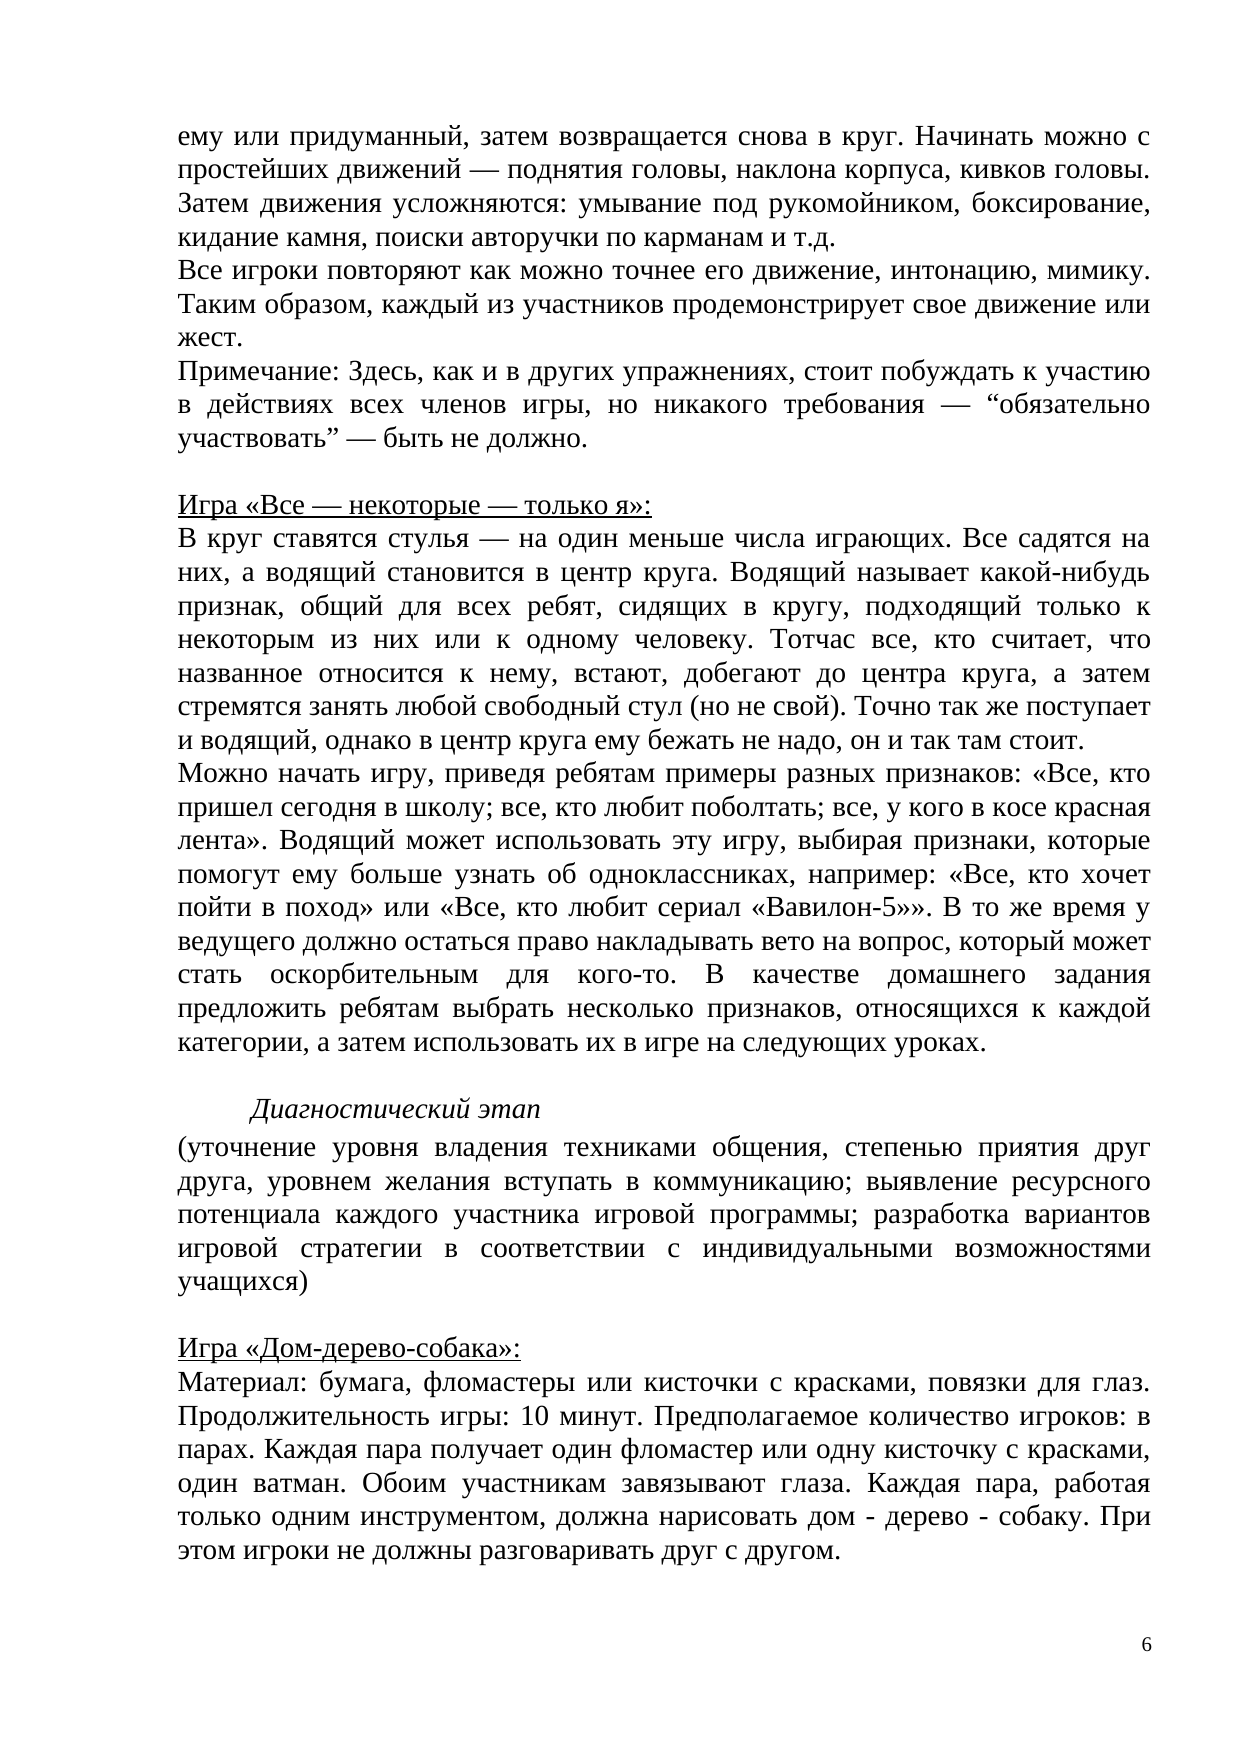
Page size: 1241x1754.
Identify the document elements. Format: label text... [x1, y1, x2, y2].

text Материал: бумага, фломастеры или кисточки с красками, повязки для глаз. Продолжительность игры: 10 минут. Предполагаемое количество игроков: в парах. Каждая пара получает один фломастер или одну кисточку с красками, один ватман. Обоим участникам завязывают глаза. Каждая пара, работая только одним инструментом, должна нарисовать дом - дерево - собаку. При этом игроки не должны разговаривать друг с другом. [177, 1364, 1152, 1565]
text Примечание: Здесь, как и в других упражнениях, стоит побуждать к участию в действиях всех членов игры, но никакого требования — “обязательно участвовать” — быть не должно. [177, 353, 1152, 453]
text (уточнение уровня владения техниками общения, степенью приятия друг друга, уровнем желания вступать в коммуникацию; выявление ресурсного потенциала каждого участника игровой программы; разработка вариантов игровой стратегии в соответствии с индивидуальными возможностями учащихся) [177, 1129, 1152, 1297]
text Все игроки повторяют как можно точнее его движение, интонацию, мимику. Таким образом, каждый из участников продемонстрирует свое движение или жест. [177, 252, 1152, 353]
text В круг ставятся стулья — на один меньше числа играющих. Все садятся на них, а водящий становится в центр круга. Водящий называет какой-нибудь признак, общий для всех ребят, сидящих в кругу, подходящий только к некоторым из них или к одному человеку. Тотчас все, кто считает, что названное относится к нему, встают, добегают до центра круга, а затем стремятся занять любой свободный стул (но не свой). Точно так же поступает и водящий, однако в центр круга ему бежать не надо, он и так там стоит. [177, 521, 1152, 755]
text Диагностический этап [177, 1091, 1152, 1124]
text Игра «Все — некоторые — только я»: [177, 487, 1152, 521]
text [177, 118, 1152, 252]
text Можно начать игру, приведя ребятам примеры разных признаков: «Все, кто пришел сегодня в школу; все, кто любит поболтать; все, у кого в косе красная лента». Водящий может использовать эту игру, выбирая признаки, которые помогут ему больше узнать об одноклассниках, например: «Все, кто хочет пойти в поход» или «Все, кто любит сериал «Вавилон-5»». В то же время у ведущего должно остаться право накладывать вето на вопрос, который может стать оскорбительным для кого-то. В качестве домашнего задания предложить ребятам выбрать несколько признаков, относящихся к каждой категории, а затем использовать их в игре на следующих уроках. [177, 755, 1152, 1057]
text Игра «Дом-дерево-собака»: [177, 1331, 1152, 1364]
